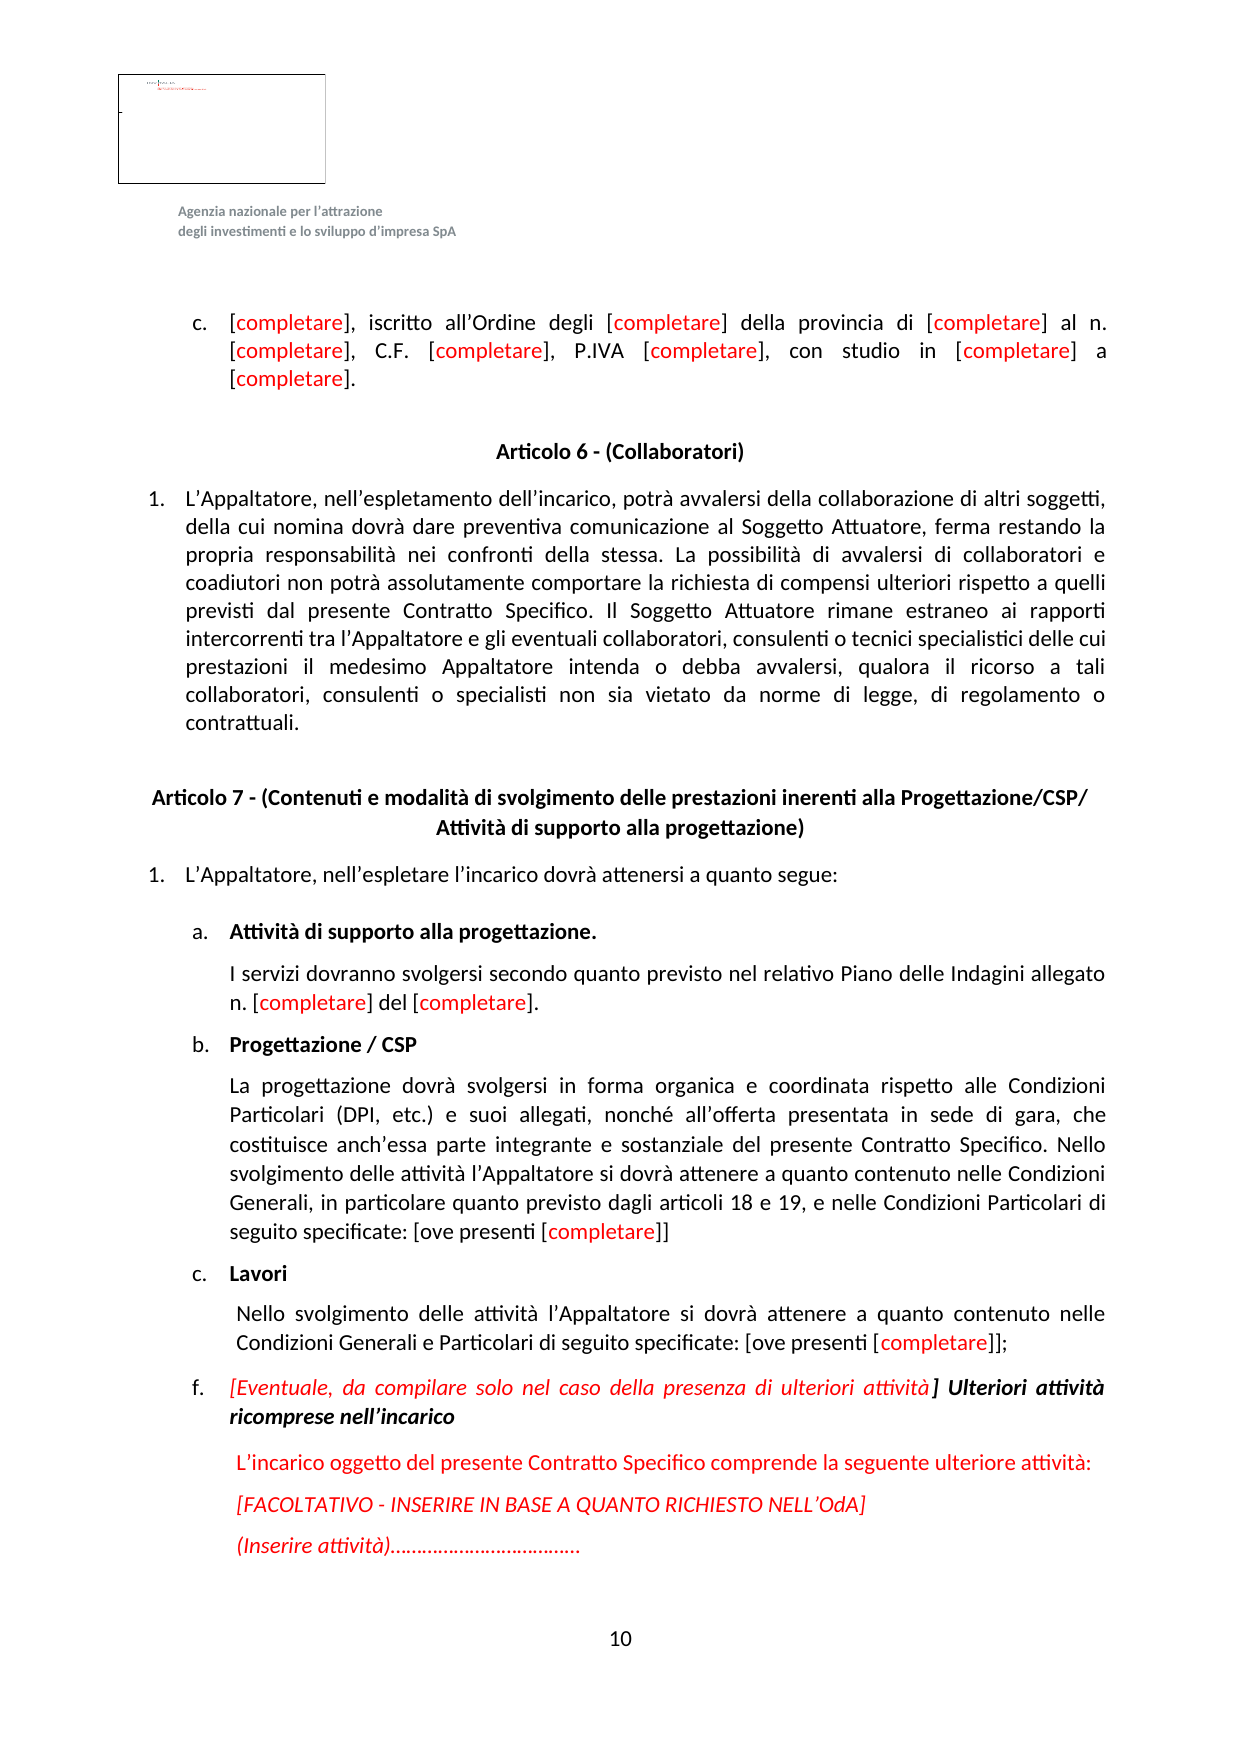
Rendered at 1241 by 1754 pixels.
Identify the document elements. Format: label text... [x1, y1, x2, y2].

list L’incarico oggetto del presente Contratto Specifico comprende la seguente ulteriore attività: [236, 1447, 1122, 1476]
list Lavori [192, 1258, 1107, 1287]
text Articolo 7 - (Contenuti e modalità di svolgimento delle prestazioni inerenti alla Progettazione/CSP/ Attività di supporto alla progettazione) [133, 783, 1107, 841]
text Articolo 6 - (Collaboratori) [133, 437, 1107, 465]
list Attività di supporto alla progettazione. [192, 916, 1107, 945]
list L’Appaltatore, nell’espletamento dell’incarico, potrà avvalersi della collaborazione di altri soggetti, della cui nomina dovrà dare preventiva comunicazione al Soggetto Attuatore, ferma restando la propria responsabilità nei confronti della stessa. La possibilità di avvalersi di collaboratori e coadiutori non potrà assolutamente comportare la richiesta di compensi ulteriori rispetto a quelli previsti dal presente Contratto Specifico. Il Soggetto Attuatore rimane estraneo ai rapporti intercorrenti tra l’Appaltatore e gli eventuali collaboratori, consulenti o tecnici specialistici delle cui prestazioni il medesimo Appaltatore intenda o debba avvalersi, qualora il ricorso a tali collaboratori, consulenti o specialisti non sia vietato da norme di legge, di regolamento o contrattuali. [148, 484, 1107, 736]
list [Eventuale, da compilare solo nel caso della presenza di ulteriori attività] Ulteriori attività ricomprese nell’incarico [192, 1372, 1107, 1431]
list Nello svolgimento delle attività l’Appaltatore si dovrà attenere a quanto contenuto nelle Condizioni Generali e Particolari di seguito specificate: [ove presenti [completare]]; [236, 1299, 1107, 1356]
list [completare], iscritto all’Ordine degli [completare] della provincia di [completare] al n. [completare], C.F. [completare], P.IVA [completare], con studio in [completare] a [completare]. [192, 308, 1107, 392]
list La progettazione dovrà svolgersi in forma organica e coordinata rispetto alle Condizioni Particolari (DPI, etc.) e suoi allegati, nonché all’offerta presentata in sede di gara, che costituisce anch’essa parte integrante e sostanziale del presente Contratto Specifico. Nello svolgimento delle attività l’Appaltatore si dovrà attenere a quanto contenuto nelle Condizioni Generali, in particolare quanto previsto dagli articoli 18 e 19, e nelle Condizioni Particolari di seguito specificate: [ove presenti [completare]] [229, 1070, 1107, 1245]
list I servizi dovranno svolgersi secondo quanto previsto nel relativo Piano delle Indagini allegato n. [completare] del [completare]. [229, 958, 1107, 1016]
list Progettazione / CSP [192, 1029, 1107, 1058]
list (Inserire attività)……………………………… [236, 1531, 1122, 1560]
list [FACOLTATIVO - INSERIRE IN BASE A QUANTO RICHIESTO NELL’OdA] [236, 1489, 1122, 1518]
list L’Appaltatore, nell’espletare l’incarico dovrà attenersi a quanto segue: [148, 860, 1107, 888]
